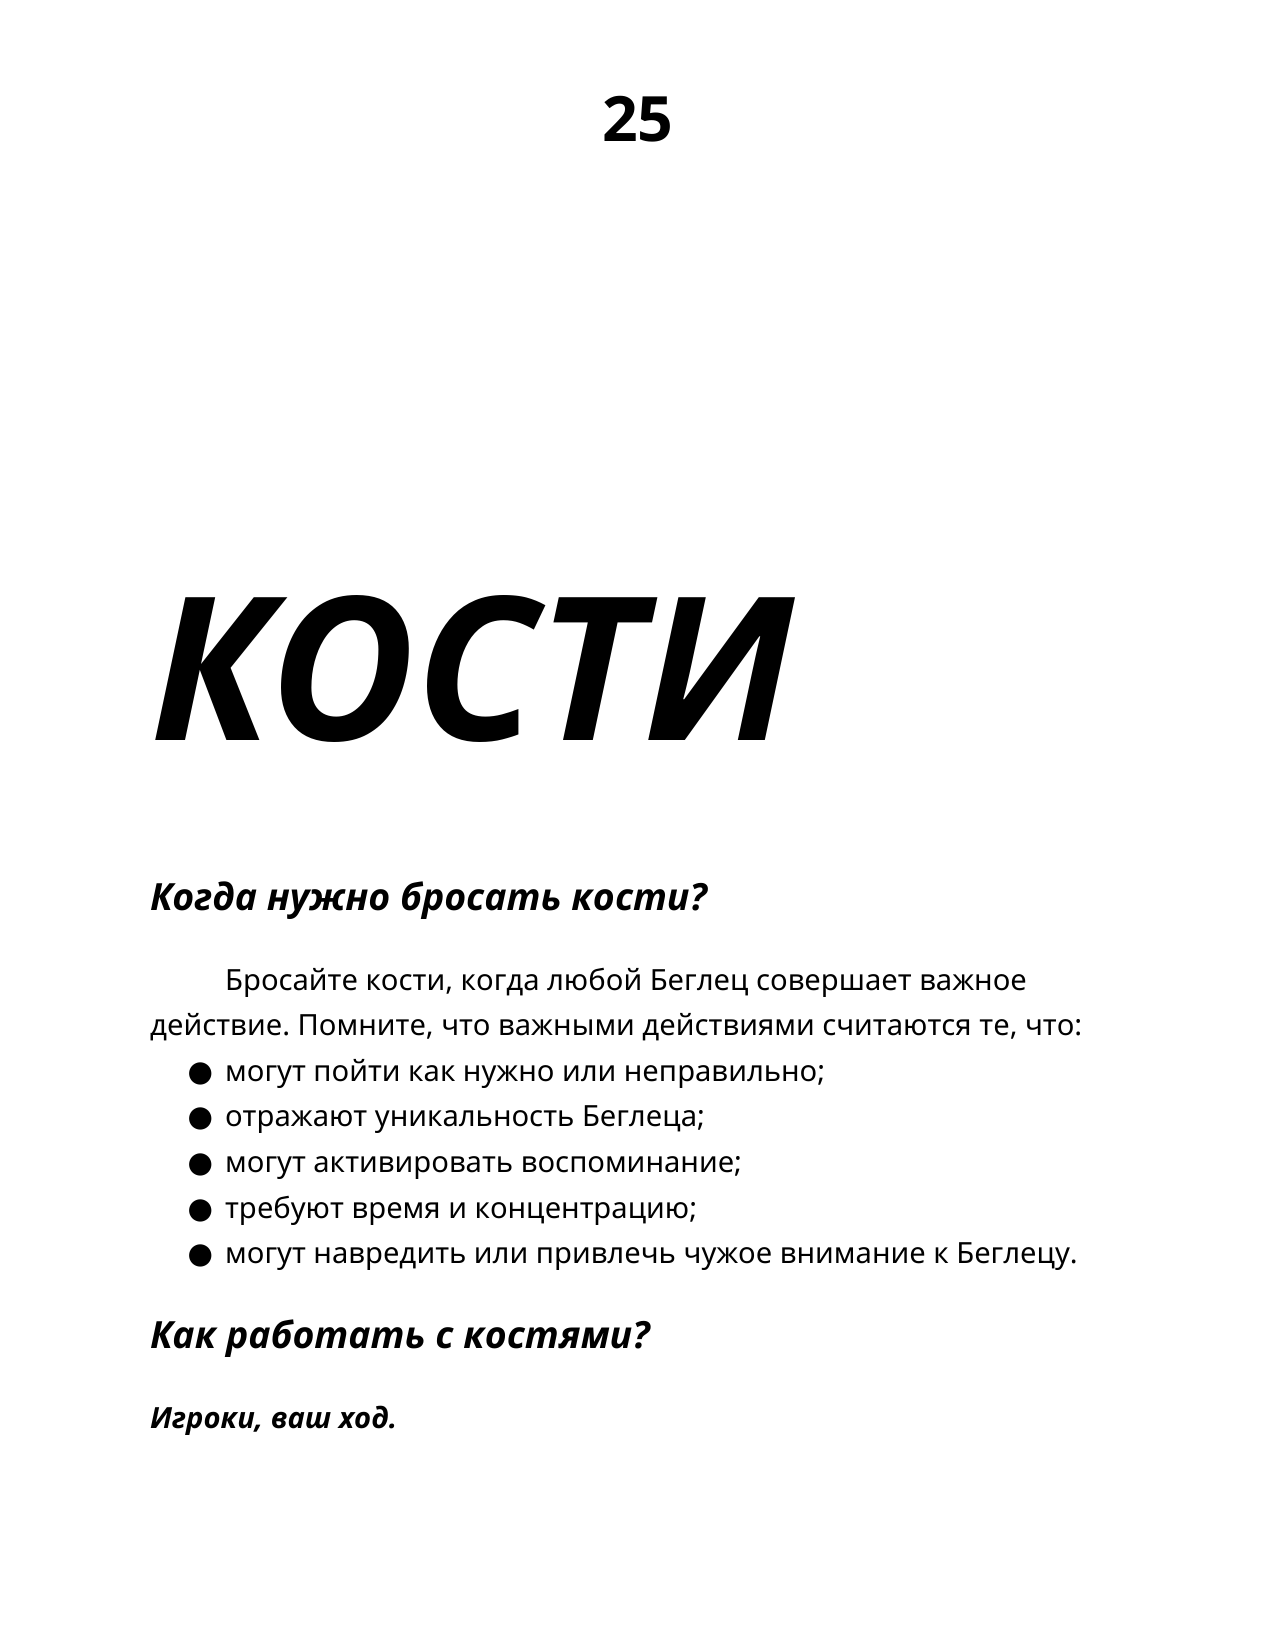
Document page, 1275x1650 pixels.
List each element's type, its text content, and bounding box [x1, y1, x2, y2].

text Когда нужно бросать кости? [150, 870, 1125, 921]
list требуют время и концентрацию; [187, 1187, 1125, 1227]
text Как работать с костями? [150, 1308, 1125, 1359]
list могут активировать воспоминание; [187, 1141, 1125, 1181]
text КОСТИ [150, 526, 1125, 799]
list могут навредить или привлечь чужое внимание к Беглецу. [187, 1232, 1125, 1272]
text Бросайте кости, когда любой Беглец совершает важное действие. Помните, что важными действиями считаются те, что: [150, 959, 1125, 1044]
text Игроки, ваш ход. [150, 1397, 1125, 1437]
list отражают уникальность Беглеца; [187, 1096, 1125, 1135]
list могут пойти как нужно или неправильно; [187, 1050, 1125, 1090]
